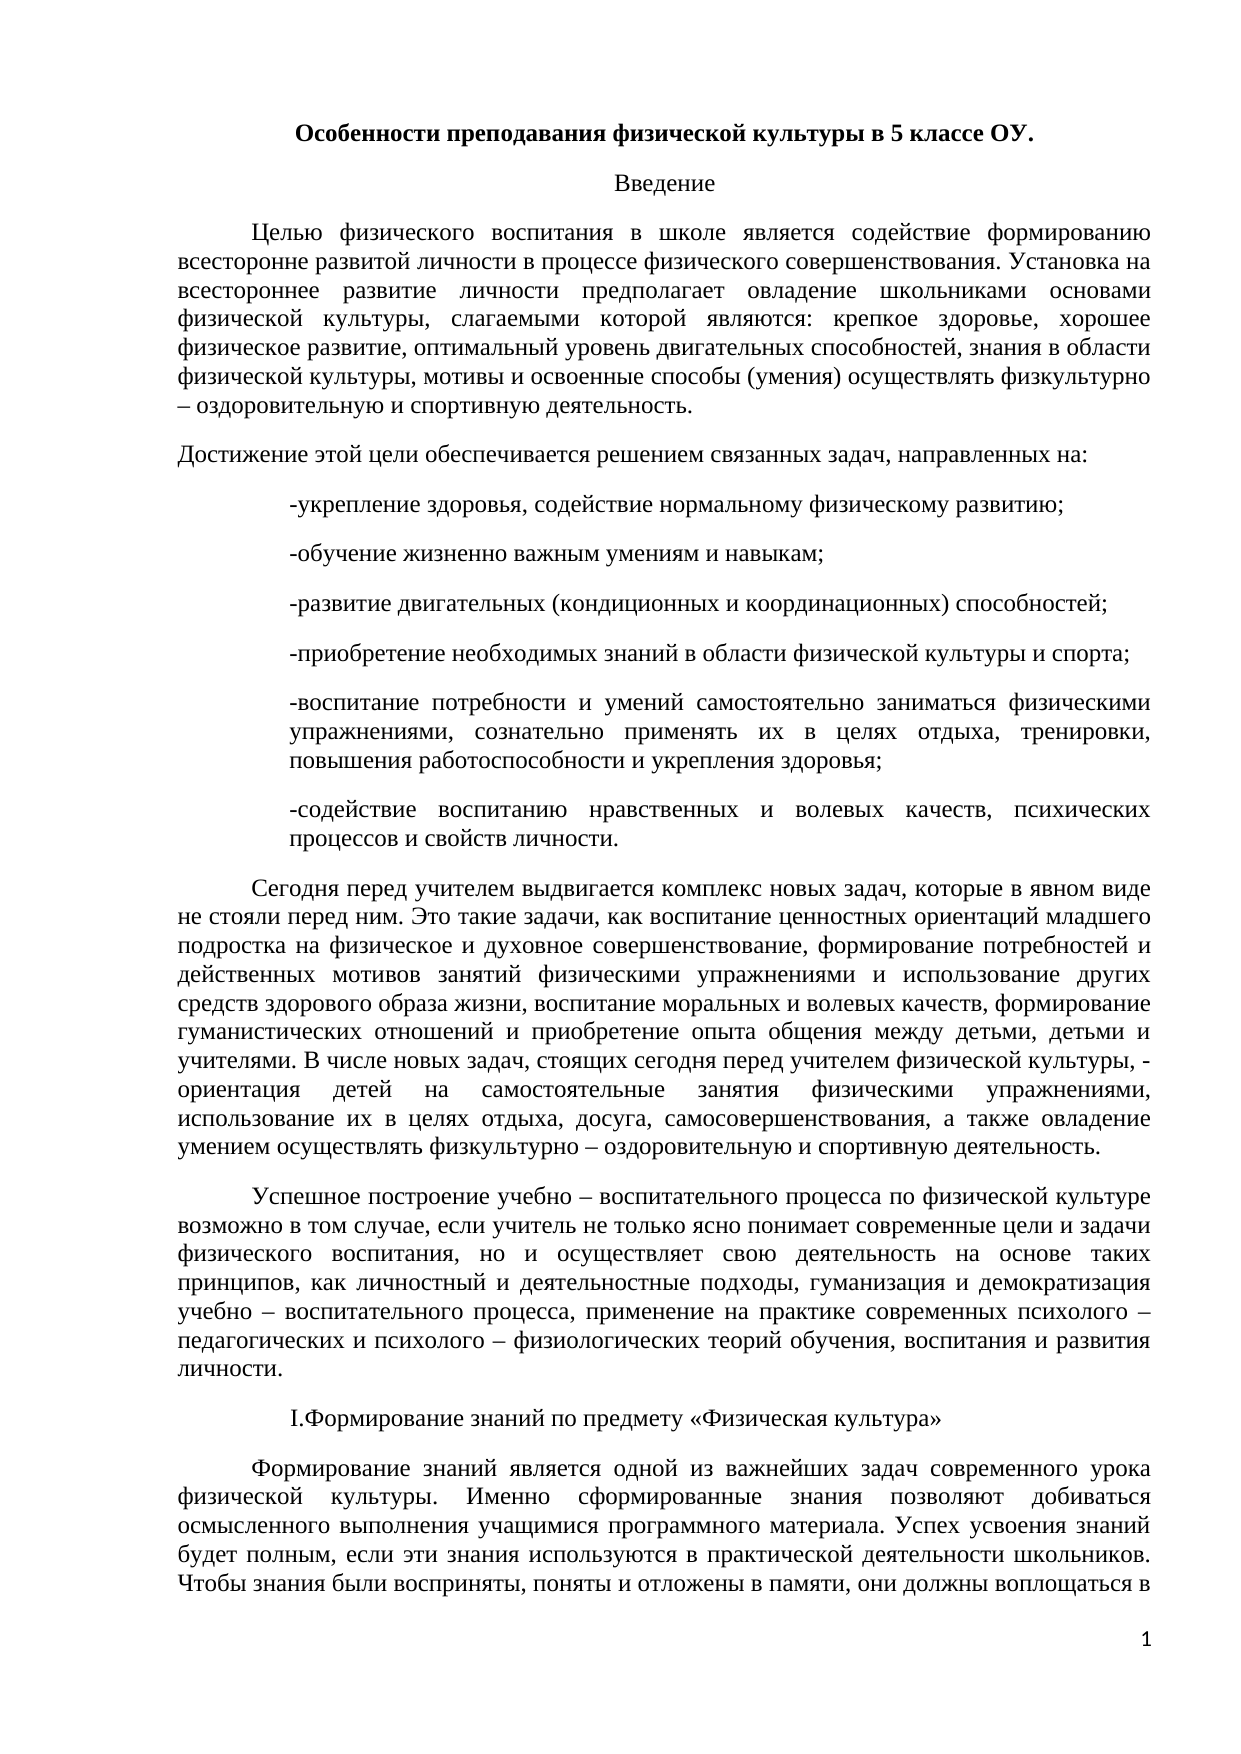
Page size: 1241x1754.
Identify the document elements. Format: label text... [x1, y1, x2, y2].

list I.Формирование знаний по предмету «Физическая культура» [290, 1403, 1152, 1432]
text Целью физического воспитания в школе является содействие формированию всесторонне развитой личности в процессе физического совершенствования. Установка на всестороннее развитие личности предполагает овладение школьниками основами физической культуры, слагаемыми которой являются: крепкое здоровье, хорошее физическое развитие, оптимальный уровень двигательных способностей, знания в области физической культуры, мотивы и освоенные способы (умения) осуществлять физкультурно – оздоровительную и спортивную деятельность. [177, 217, 1152, 418]
text -укрепление здоровья, содействие нормальному физическому развитию; [289, 489, 1152, 518]
text Введение [177, 168, 1152, 196]
text -воспитание потребности и умений самостоятельно заниматься физическими упражнениями, сознательно применять их в целях отдыха, тренировки, повышения работоспособности и укрепления здоровья; [289, 687, 1152, 773]
text Особенности преподавания физической культуры в 5 классе ОУ. [177, 118, 1152, 147]
text -развитие двигательных (кондиционных и координационных) способностей; [289, 588, 1152, 617]
text -обучение жизненно важным умениям и навыкам; [289, 538, 1152, 567]
text -приобретение необходимых знаний в области физической культуры и спорта; [289, 638, 1152, 666]
text Сегодня перед учителем выдвигается комплекс новых задач, которые в явном виде не стояли перед ним. Это такие задачи, как воспитание ценностных ориентаций младшего подростка на физическое и духовное совершенствование, формирование потребностей и действенных мотивов занятий физическими упражнениями и использование других средств здорового образа жизни, воспитание моральных и волевых качеств, формирование гуманистических отношений и приобретение опыта общения между детьми, детьми и учителями. В числе новых задач, стоящих сегодня перед учителем физической культуры, - ориентация детей на самостоятельные занятия физическими упражнениями, использование их в целях отдыха, досуга, самосовершенствования, а также овладение умением осуществлять физкультурно – оздоровительную и спортивную деятельность. [177, 873, 1152, 1160]
text Успешное построение учебно – воспитательного процесса по физической культуре возможно в том случае, если учитель не только ясно понимает современные цели и задачи физического воспитания, но и осуществляет свою деятельность на основе таких принципов, как личностный и деятельностные подходы, гуманизация и демократизация учебно – воспитательного процесса, применение на практике современных психолого – педагогических и психолого – физиологических теорий обучения, воспитания и развития личности. [177, 1181, 1152, 1382]
text Достижение этой цели обеспечивается решением связанных задач, направленных на: [177, 439, 1152, 468]
text -cодействие воспитанию нравственных и волевых качеств, психических процессов и свойств личности. [289, 794, 1152, 852]
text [177, 1453, 1152, 1596]
